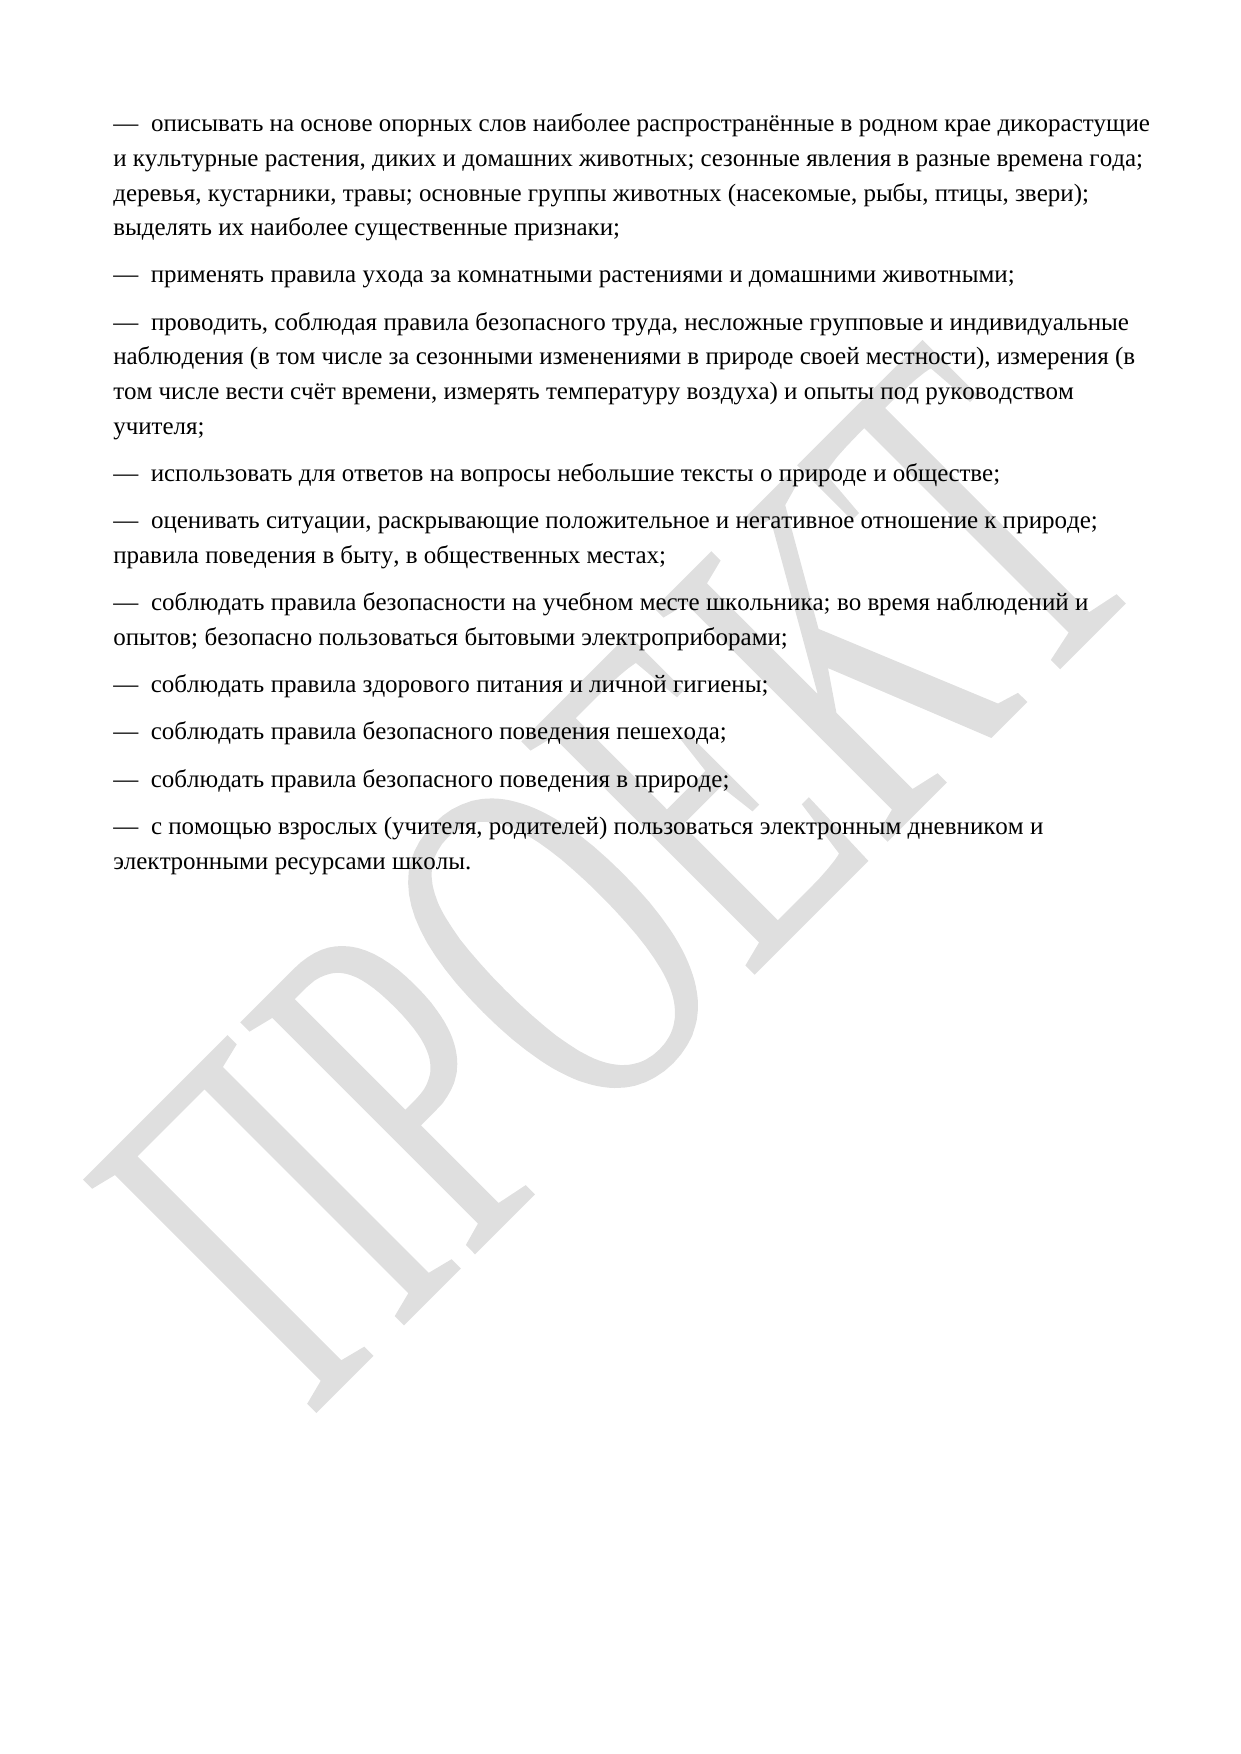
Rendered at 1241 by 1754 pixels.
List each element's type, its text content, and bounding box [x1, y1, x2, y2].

list с помощью взрослых (учителя, родителей) пользоваться электронным дневником и электронными ресурсами школы. [113, 811, 1044, 875]
list соблюдать правила безопасности на учебном месте школьника; во время наблюдений и опытов; безопасно пользоваться бытовыми электроприборами; [113, 587, 1089, 650]
list оценивать ситуации, раскрывающие положительное и негативное отношение к природе; правила поведения в быту, в общественных местах; [113, 505, 1099, 569]
list описывать на основе опорных слов наиболее распространённые в родном крае дикорастущие и культурные растения, диких и домашних животных; сезонные явления в разные времена года; деревья, кустарники, травы; основные группы животных (насекомые, рыбы, птицы, звери); выделять их наиболее существенные признаки; [113, 108, 1151, 241]
list применять правила ухода за комнатными растениями и домашними животными; [113, 259, 1182, 288]
list соблюдать правила безопасного поведения пешехода; [113, 716, 1182, 745]
list соблюдать правила безопасного поведения в природе; [113, 764, 1182, 792]
list проводить, соблюдая правила безопасного труда, несложные групповые и индивидуальные наблюдения (в том числе за сезонными изменениями в природе своей местности), измерения (в том числе вести счёт времени, измерять температуру воздуха) и опыты под руководством учителя; [113, 307, 1137, 439]
list соблюдать правила здорового питания и личной гигиены; [113, 669, 1182, 697]
list использовать для ответов на вопросы небольшие тексты о природе и обществе; [113, 458, 1182, 486]
